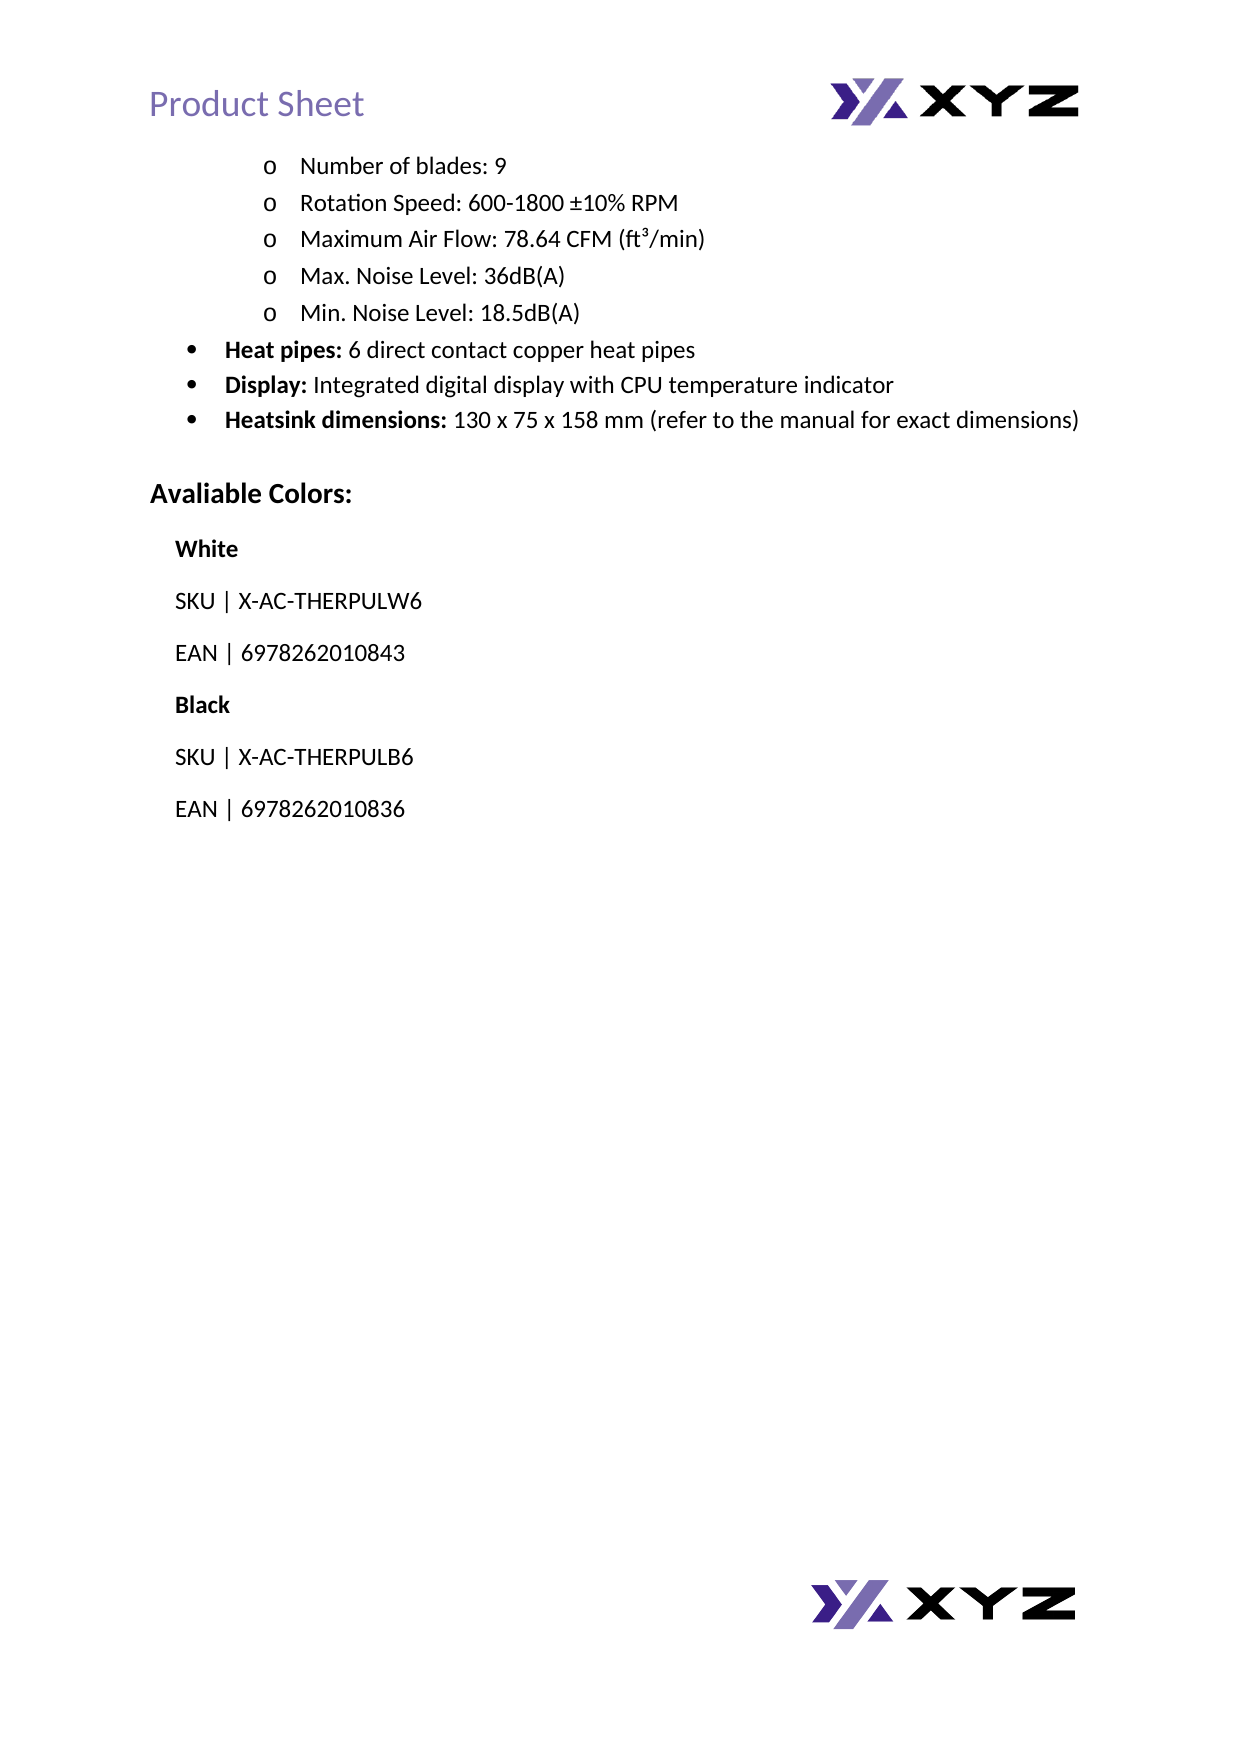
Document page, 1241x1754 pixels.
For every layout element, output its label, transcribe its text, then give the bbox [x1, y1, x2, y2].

list Max. Noise Level: 36dB(A) [262, 260, 1090, 292]
text Black [175, 689, 1090, 719]
list Heat pipes: 6 direct contact copper heat pipes [187, 334, 1090, 364]
list Maximum Air Flow: 78.64 CFM (ft³/min) [262, 223, 1090, 255]
text SKU | X-AC-THERPULW6 [175, 585, 1090, 616]
text SKU | X-AC-THERPULB6 [175, 741, 1090, 771]
list Min. Noise Level: 18.5dB(A) [262, 297, 1090, 329]
picture [800, 1566, 1089, 1645]
list Rotation Speed: 600-1800 ±10% RPM [262, 187, 1090, 218]
text White [175, 533, 1090, 563]
list Display: Integrated digital display with CPU temperature indicator [187, 369, 1090, 400]
text EAN | 6978262010836 [175, 793, 1090, 823]
text Avaliable Colors: [150, 475, 1090, 511]
list Heatsink dimensions: 130 x 75 x 158 mm (refer to the manual for exact dimensions) [187, 404, 1090, 435]
list Number of blades: 9 [262, 150, 1090, 182]
picture [820, 66, 1091, 140]
text EAN | 6978262010843 [175, 637, 1090, 667]
